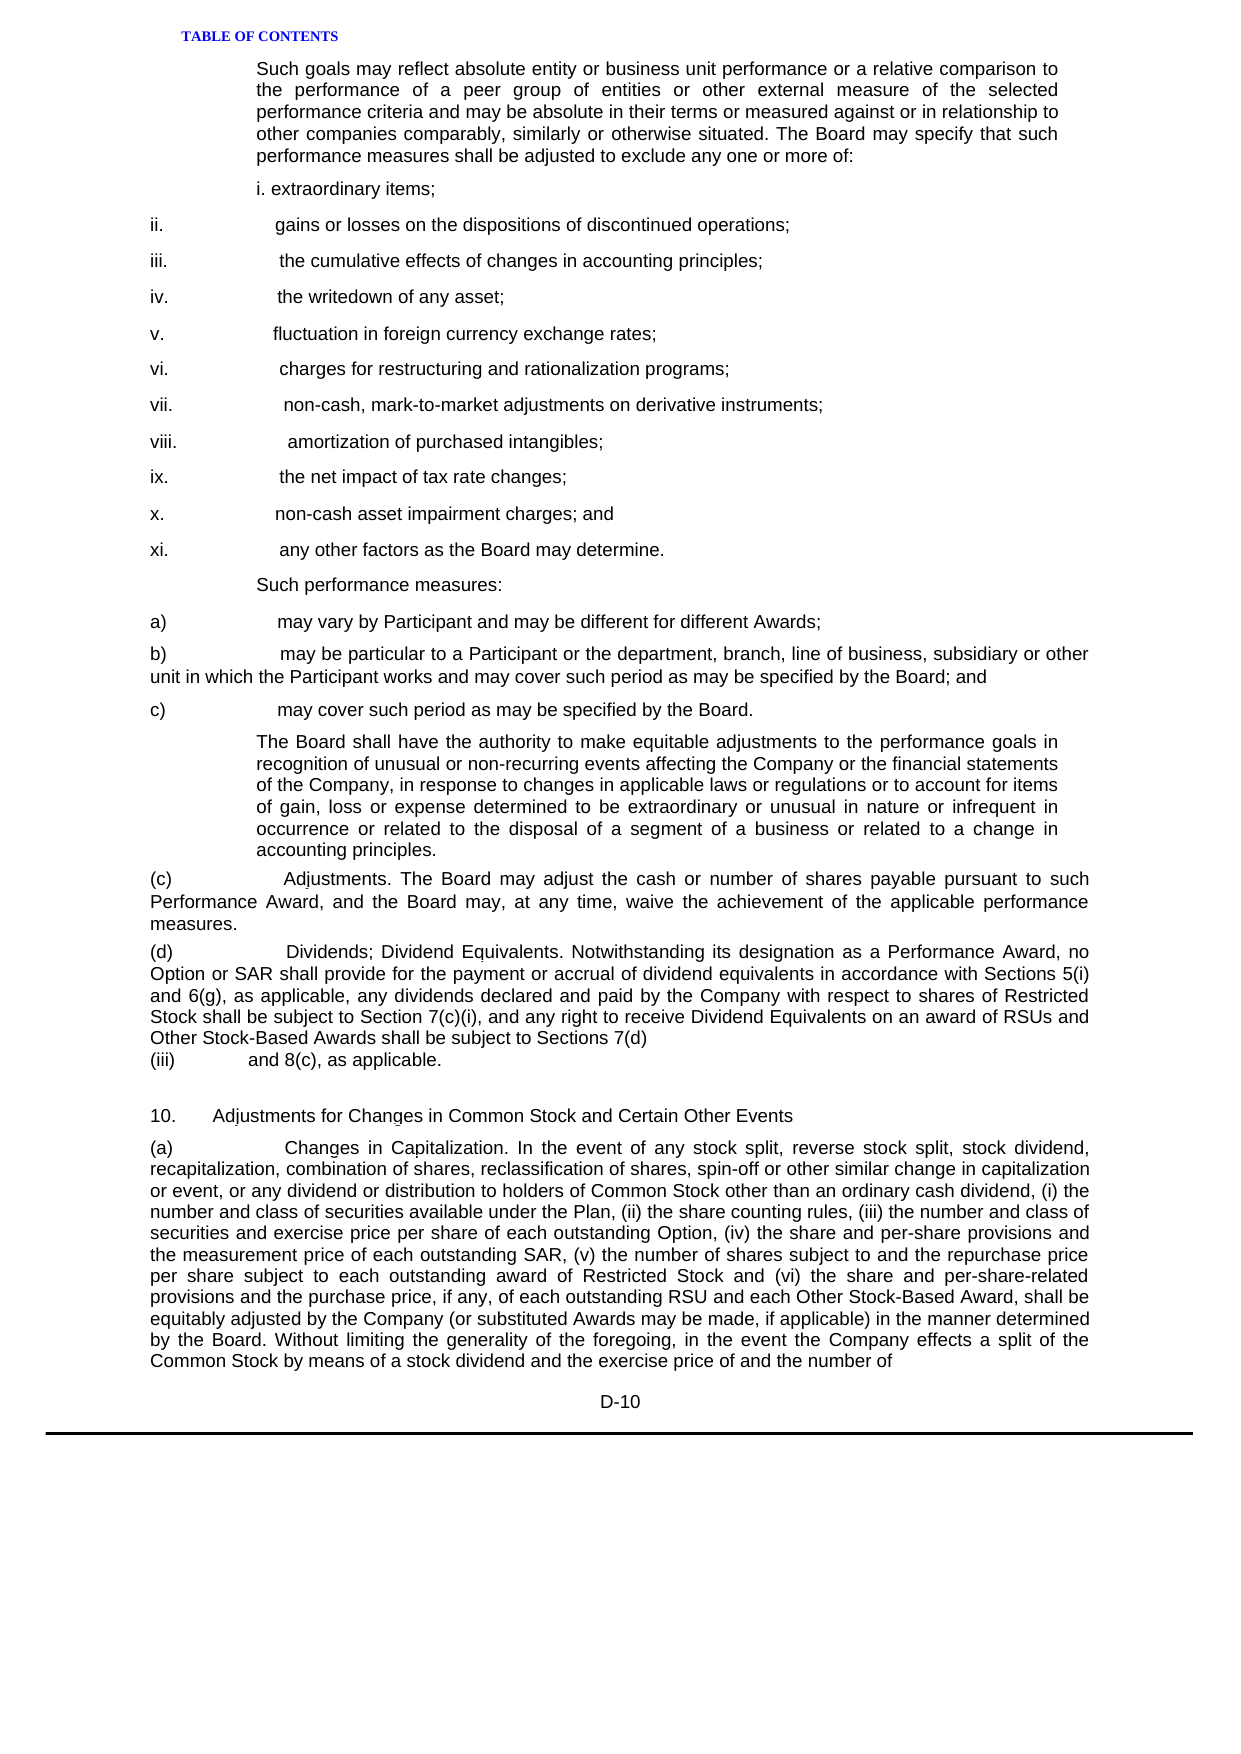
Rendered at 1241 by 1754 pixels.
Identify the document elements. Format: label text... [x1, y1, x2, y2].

list the cumulative effects of changes in accounting principles; [150, 249, 1090, 271]
list any other factors as the Board may determine. [150, 539, 1090, 561]
list charges for restructuring and rationalization programs; [150, 358, 1090, 379]
list and 8(c), as applicable. [150, 1049, 1090, 1071]
text TABLE OF CONTENTS [181, 27, 1090, 44]
list non-cash asset impairment charges; and [150, 502, 1090, 524]
text D-10 [150, 1391, 1090, 1412]
list may vary by Participant and may be different for different Awards; [150, 611, 1090, 632]
list may cover such period as may be specified by the Board. [150, 699, 1090, 720]
text The Board shall have the authority to make equitable adjustments to the performance goals in recognition of unusual or non-recurring events affecting the Company or the financial statements of the Company, in response to changes in applicable laws or regulations or to account for items of gain, loss or expense determined to be extraordinary or unusual in nature or infrequent in occurrence or related to the disposal of a segment of a business or related to a change in accounting principles. [256, 731, 1059, 861]
list Adjustments. The Board may adjust the cash or number of shares payable pursuant to such Performance Award, and the Board may, at any time, waive the achievement of the applicable performance measures. [150, 868, 1090, 935]
list gains or losses on the dispositions of discontinued operations; [150, 214, 1090, 236]
list the writedown of any asset; [150, 286, 1090, 307]
list Dividends; Dividend Equivalents. Notwithstanding its designation as a Performance Award, no Option or SAR shall provide for the payment or accrual of dividend equivalents in accordance with Sections 5(i) and 6(g), as applicable, any dividends declared and paid by the Company with respect to shares of Restricted Stock shall be subject to Section 7(c)(i), and any right to receive Dividend Equivalents on an award of RSUs and Other Stock-Based Awards shall be subject to Sections 7(d) [150, 942, 1090, 1049]
list amortization of purchased intangibles; [150, 431, 1090, 452]
list Changes in Capitalization. In the event of any stock split, reverse stock split, stock dividend, recapitalization, combination of shares, reclassification of shares, spin-off or other similar change in capitalization or event, or any dividend or distribution to holders of Common Stock other than an ordinary cash dividend, (i) the number and class of securities available under the Plan, (ii) the share counting rules, (iii) the number and class of securities and exercise price per share of each outstanding Option, (iv) the share and per-share provisions and the measurement price of each outstanding SAR, (v) the number of shares subject to and the repurchase price per share subject to each outstanding award of Restricted Stock and (vi) the share and per-share-related provisions and the purchase price, if any, of each outstanding RSU and each Other Stock-Based Award, shall be equitably adjusted by the Company (or substituted Awards may be made, if applicable) in the manner determined by the Board. Without limiting the generality of the foregoing, in the event the Company effects a split of the Common Stock by means of a stock dividend and the exercise price of and the number of [150, 1137, 1090, 1372]
list fluctuation in foreign currency exchange rates; [150, 322, 1090, 344]
text Such performance measures: [256, 574, 1090, 596]
list may be particular to a Participant or the department, branch, line of business, subsidiary or other unit in which the Participant works and may cover such period as may be specified by the Board; and [150, 643, 1090, 687]
list the net impact of tax rate changes; [150, 466, 1090, 487]
text Such goals may reflect absolute entity or business unit performance or a relative comparison to the performance of a peer group of entities or other external measure of the selected performance criteria and may be absolute in their terms or measured against or in relationship to other companies comparably, similarly or otherwise situated. The Board may specify that such performance measures shall be adjusted to exclude any one or more of: [256, 57, 1059, 166]
text i. extraordinary items; [256, 178, 1090, 199]
list Adjustments for Changes in Common Stock and Certain Other Events [150, 1105, 1090, 1126]
list non-cash, mark-to-market adjustments on derivative instruments; [150, 394, 1090, 416]
